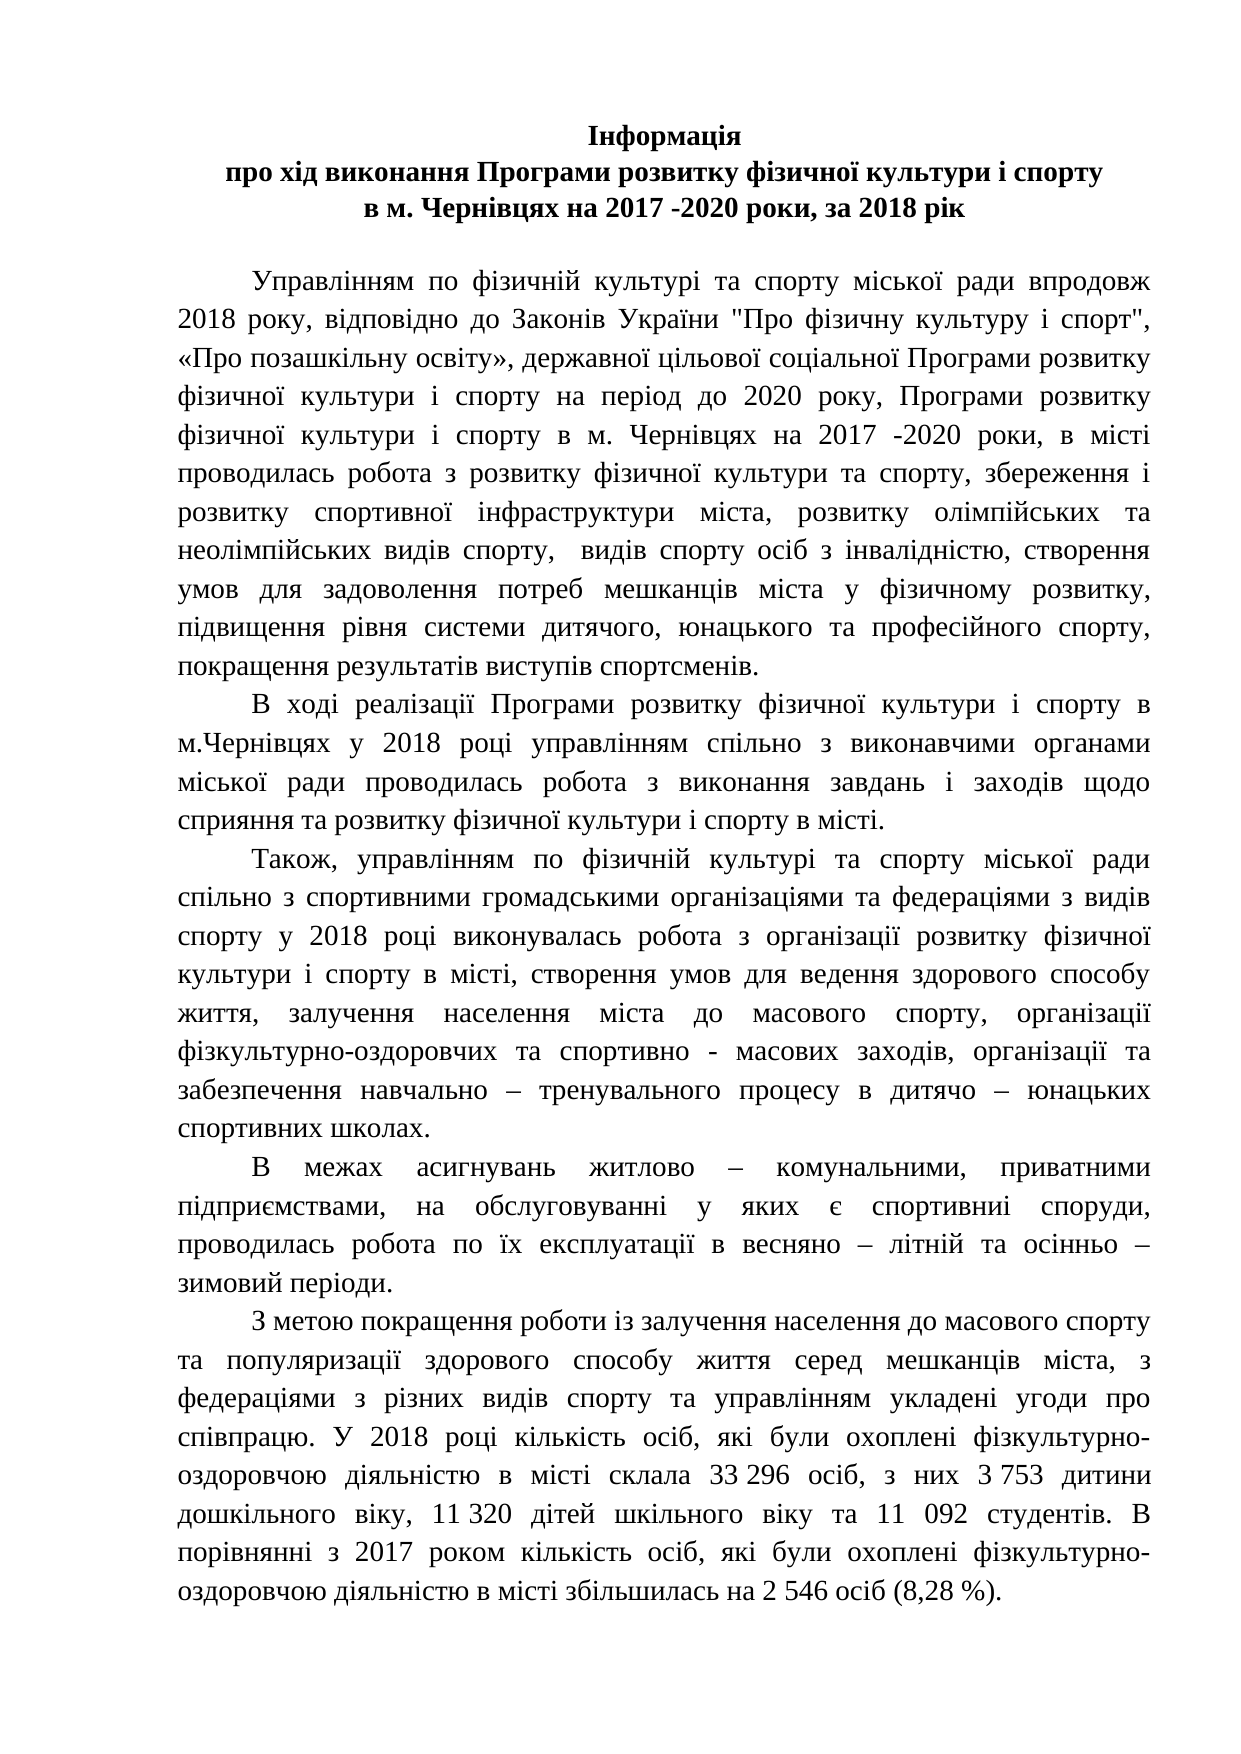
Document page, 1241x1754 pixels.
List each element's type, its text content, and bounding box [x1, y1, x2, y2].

text В ході реалізації Програми розвитку фізичної культури і спорту в м.Чернівцях у 2018 році управлінням спільно з виконавчими органами міської ради проводилась робота з виконання завдань і заходів щодо сприяння та розвитку фізичної культури і спорту в місті. [177, 687, 1152, 836]
text В межах асигнувань житлово – комунальними, приватними підприємствами, на обслуговуванні у яких є спортивниі споруди, проводилась робота по їх експлуатації в весняно – літній та осінньо – зимовий періоди. [177, 1149, 1152, 1298]
text в м. Чернівцях на 2017 -2020 роки, за 2018 рік [177, 190, 1152, 224]
text Інформація [177, 118, 1152, 152]
text про хід виконання Програми розвитку фізичної культури і спорту [177, 154, 1152, 188]
text Також, управлінням по фізичній культурі та спорту міської ради спільно з спортивними громадськими організаціями та федераціями з видів спорту у 2018 році виконувалась робота з організації розвитку фізичної культури і спорту в місті, створення умов для ведення здорового способу життя, залучення населення міста до масового спорту, організації фізкультурно-оздоровчих та спортивно - масових заходів, організації та забезпечення навчально – тренувального процесу в дитячо – юнацьких спортивних школах. [177, 841, 1152, 1144]
text Управлінням по фізичній культурі та спорту міської ради впродовж 2018 року, відповідно до Законів України "Про фізичну культуру і спорт", «Про позашкільну освіту», державної цільової соціальної Програми розвитку фізичної культури і спорту на період до 2020 року, Програми розвитку фізичної культури і спорту в м. Чернівцях на 2017 -2020 роки, в місті проводилась робота з розвитку фізичної культури та спорту, збереження і розвитку спортивної інфраструктури міста, розвитку олімпійських та неолімпійських видів спорту, видів спорту осіб з інвалідністю, створення умов для задоволення потреб мешканців міста у фізичному розвитку, підвищення рівня системи дитячого, юнацького та професійного спорту, покращення результатів виступів спортсменів. [177, 263, 1152, 682]
text З метою покращення роботи із залучення населення до масового спорту та популяризації здорового способу життя серед мешканців міста, з федераціями з різних видів спорту та управлінням укладені угоди про співпрацю. У 2018 році кількість осіб, які були охоплені фізкультурно-оздоровчою діяльністю в місті склала 33 296 осіб, з них 3 753 дитини дошкільного віку, 11 320 дітей шкільного віку та 11 092 студентів. В порівнянні з 2017 роком кількість осіб, які були охоплені фізкультурно-оздоровчою діяльністю в місті збільшилась на 2 546 осіб (8,28 %). [177, 1303, 1152, 1607]
